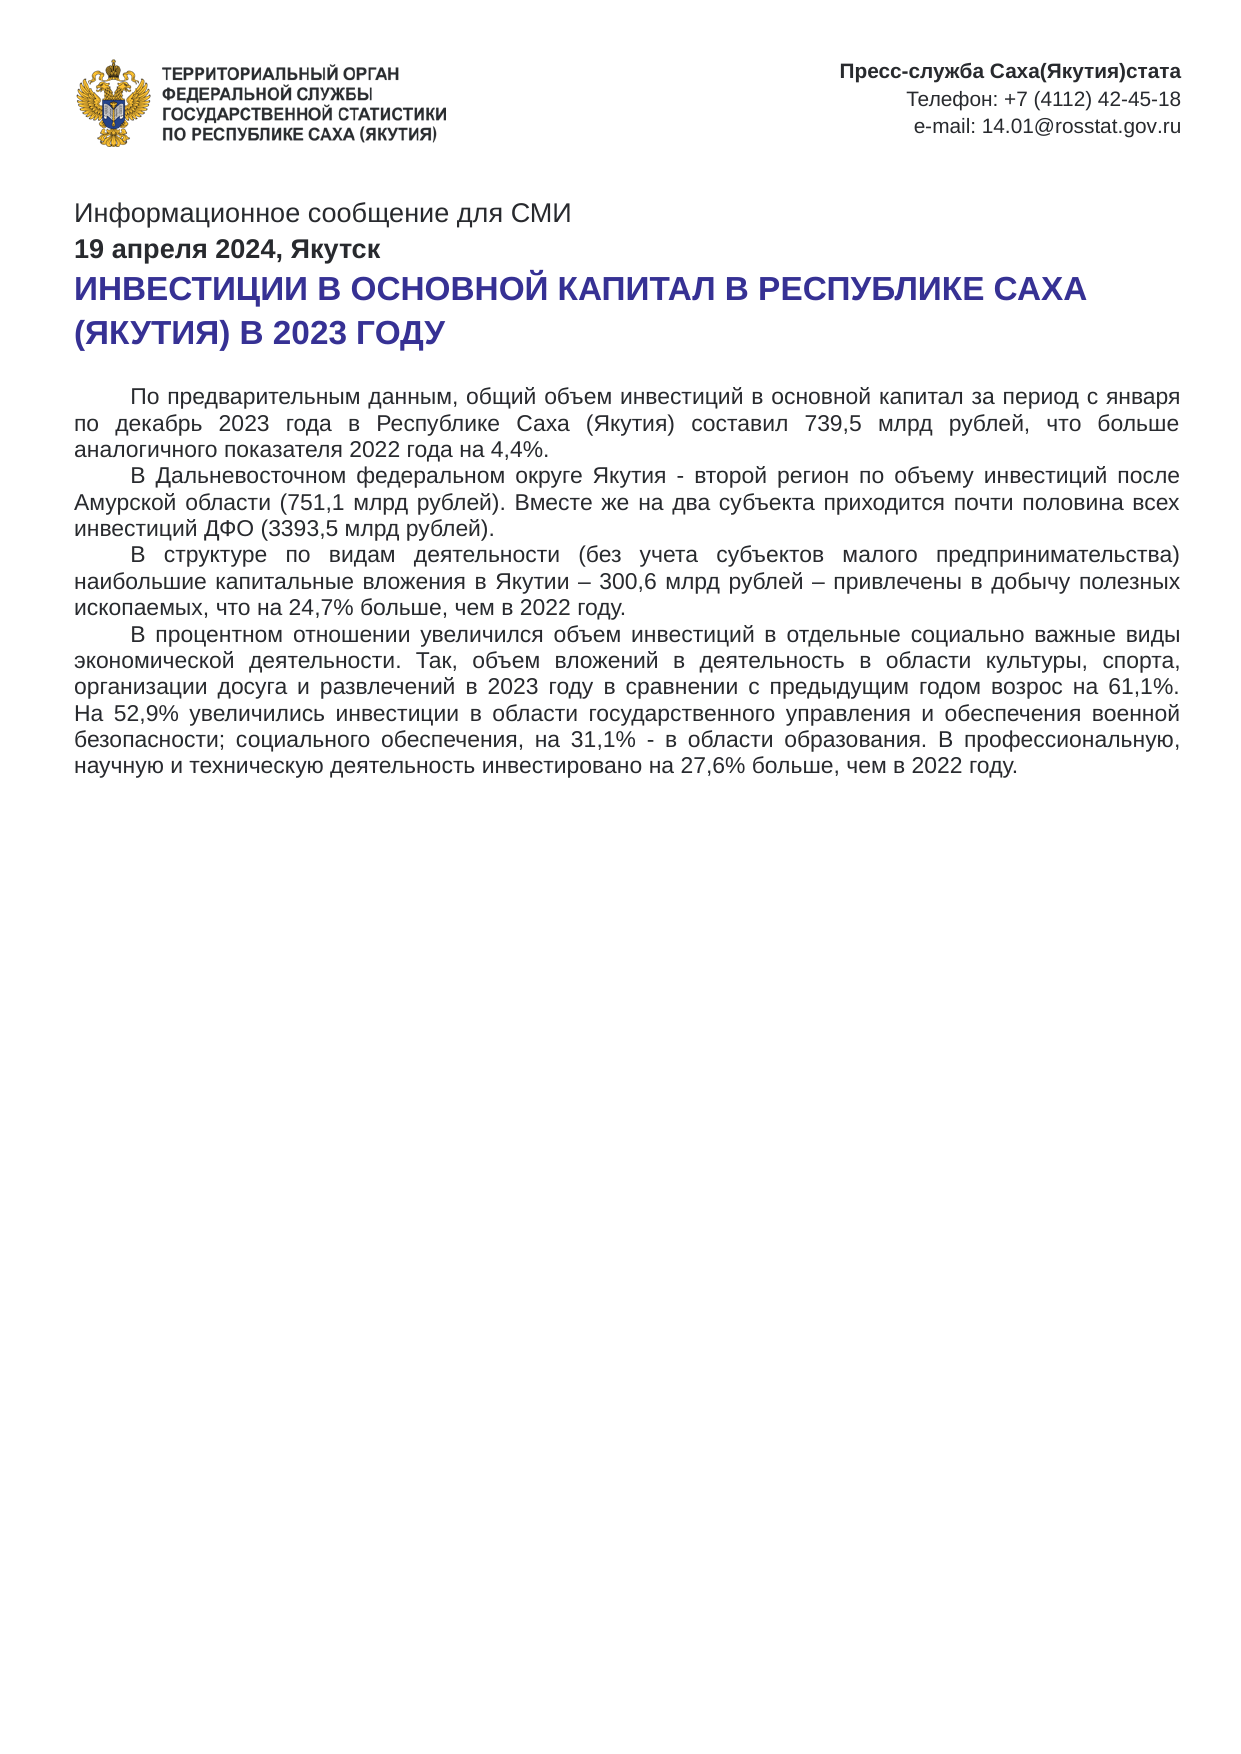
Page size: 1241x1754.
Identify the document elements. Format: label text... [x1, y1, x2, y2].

text e-mail: 14.01@rosstat.gov.ru [445, 114, 1181, 138]
picture [73, 59, 445, 147]
text Телефон: +7 (4112) 42-45-18 [445, 87, 1181, 111]
text Пресс-служба Саха(Якутия)стата [445, 59, 1181, 83]
text В Дальневосточном федеральном округе Якутия - второй регион по объему инвестиций после Амурской области (751,1 млрд рублей). Вместе же на два субъекта приходится почти половина всех инвестиций ДФО (3393,5 млрд рублей). [74, 462, 1181, 541]
text ИНВЕСТИЦИИ В ОСНОВНОЙ КАПИТАЛ В РЕСПУБЛИКЕ САХА (ЯКУТИЯ) В 2023 ГОДУ [74, 269, 1181, 351]
text 19 апреля 2024, Якутск [74, 233, 1181, 264]
text Информационное сообщение для СМИ [74, 197, 1181, 228]
text В структуре по видам деятельности (без учета субъектов малого предпринимательства) наибольшие капитальные вложения в Якутии – 300,6 млрд рублей – привлечены в добычу полезных ископаемых, что на 24,7% больше, чем в 2022 году. [74, 541, 1181, 621]
text В процентном отношении увеличился объем инвестиций в отдельные социально важные виды экономической деятельности. Так, объем вложений в деятельность в области культуры, спорта, организации досуга и развлечений в 2023 году в сравнении с предыдущим годом возрос на 61,1%. На 52,9% увеличились инвестиции в области государственного управления и обеспечения военной безопасности; социального обеспечения, на 31,1% - в области образования. В профессиональную, научную и техническую деятельность инвестировано на 27,6% больше, чем в 2022 году. [74, 621, 1181, 779]
text По предварительным данным, общий объем инвестиций в основной капитал за период с января по декабрь 2023 года в Республике Саха (Якутия) составил 739,5 млрд рублей, что больше аналогичного показателя 2022 года на 4,4%. [74, 383, 1181, 462]
